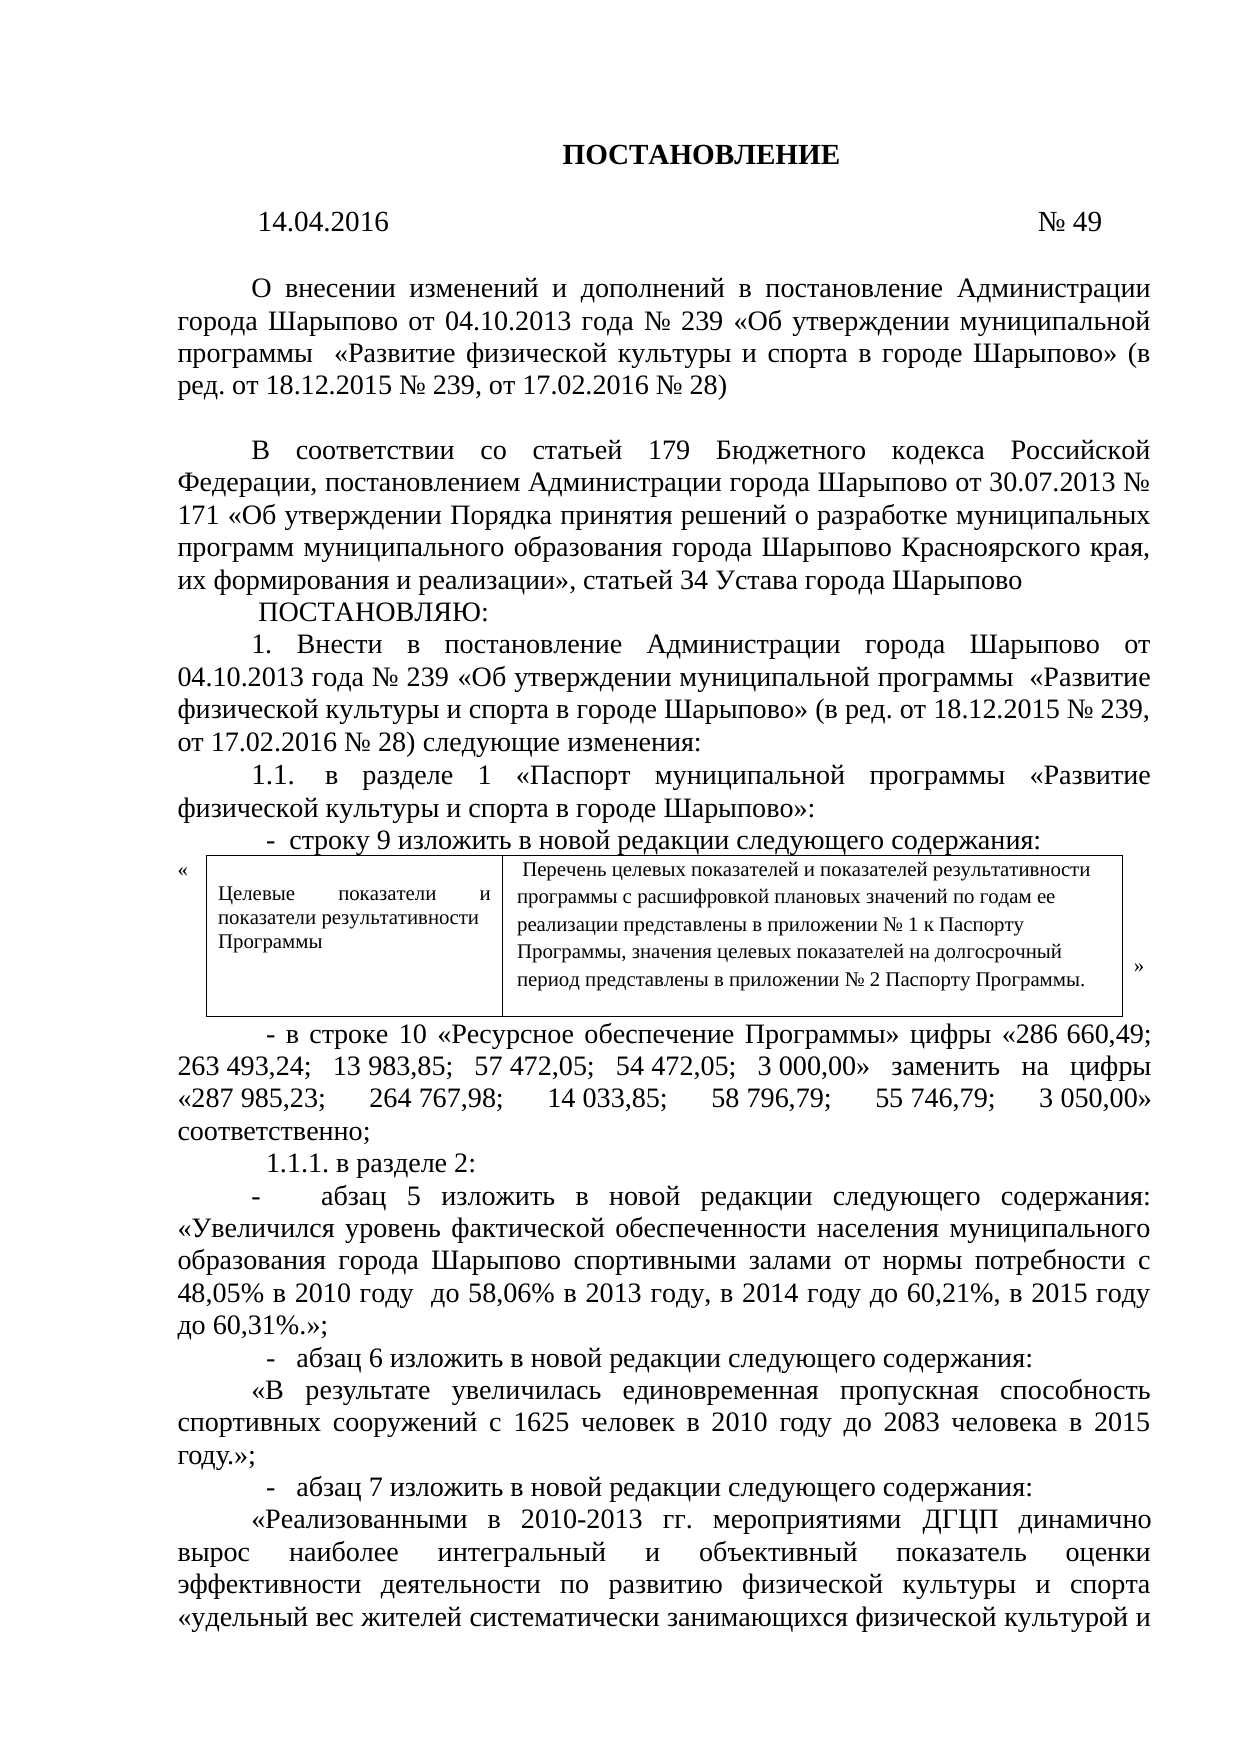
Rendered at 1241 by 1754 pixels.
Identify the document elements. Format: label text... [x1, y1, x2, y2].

text ПОСТАНОВЛЕНИЕ [177, 137, 1152, 171]
list - абзац 7 изложить в новой редакции следующего содержания: [177, 1470, 1152, 1503]
text В соответствии со статьей 179 Бюджетного кодекса Российской Федерации, постановлением Администрации города Шарыпово от 30.07.2013 № 171 «Об утверждении Порядка принятия решений о разработке муниципальных программ муниципального образования города Шарыпово Красноярского края, их формирования и реализации», статьей 34 Устава города Шарыпово [177, 433, 1152, 595]
list в разделе 1 «Паспорт муниципальной программы «Развитие физической культуры и спорта в городе Шарыпово»: [177, 757, 1152, 823]
text «В результате увеличилась единовременная пропускная способность спортивных сооружений с 1625 человек в 2010 году до 2083 человека в 2015 году.»; [177, 1373, 1152, 1470]
table_header » [1123, 855, 1167, 1016]
table_header Целевые показатели и показатели результативности Программы [207, 856, 502, 1016]
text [177, 1503, 1152, 1632]
list - строку 9 изложить в новой редакции следующего содержания: [177, 823, 1152, 855]
table_header Перечень целевых показателей и показателей результативности программы с расшифровкой плановых значений по годам ее реализации представлены в приложении № 1 к Паспорту Программы, значения целевых показателей на долгосрочный период представлены в приложении № 2 Паспорту Программы. [503, 856, 1122, 1016]
list - абзац 6 изложить в новой редакции следующего содержания: [177, 1341, 1152, 1373]
text 1. Внести в постановление Администрации города Шарыпово от 04.10.2013 года № 239 «Об утверждении муниципальной программы «Развитие физической культуры и спорта в городе Шарыпово» (в ред. от 18.12.2015 № 239, от 17.02.2016 № 28) следующие изменения: [177, 627, 1152, 757]
text ПОСТАНОВЛЯЮ: [177, 595, 1152, 627]
text О внесении изменений и дополнений в постановление Администрации города Шарыпово от 04.10.2013 года № 239 «Об утверждении муниципальной программы «Развитие физической культуры и спорта в городе Шарыпово» (в ред. от 18.12.2015 № 239, от 17.02.2016 № 28) [177, 271, 1152, 401]
list 1.1.1. в разделе 2: [177, 1146, 1152, 1179]
table_header « [166, 855, 206, 1016]
list - в строке 10 «Ресурсное обеспечение Программы» цифры «286 660,49; 263 493,24; 13 983,85; 57 472,05; 54 472,05; 3 000,00» заменить на цифры «287 985,23; 264 767,98; 14 033,85; 58 796,79; 55 746,79; 3 050,00» соответственно; [177, 1017, 1152, 1146]
text - абзац 5 изложить в новой редакции следующего содержания: «Увеличился уровень фактической обеспеченности населения муниципального образования города Шарыпово спортивными залами от нормы потребности с 48,05% в 2010 году до 58,06% в 2013 году, в 2014 году до 60,21%, в 2015 году до 60,31%.»; [177, 1179, 1152, 1341]
text 14.04.2016 № 49 [177, 204, 1152, 238]
